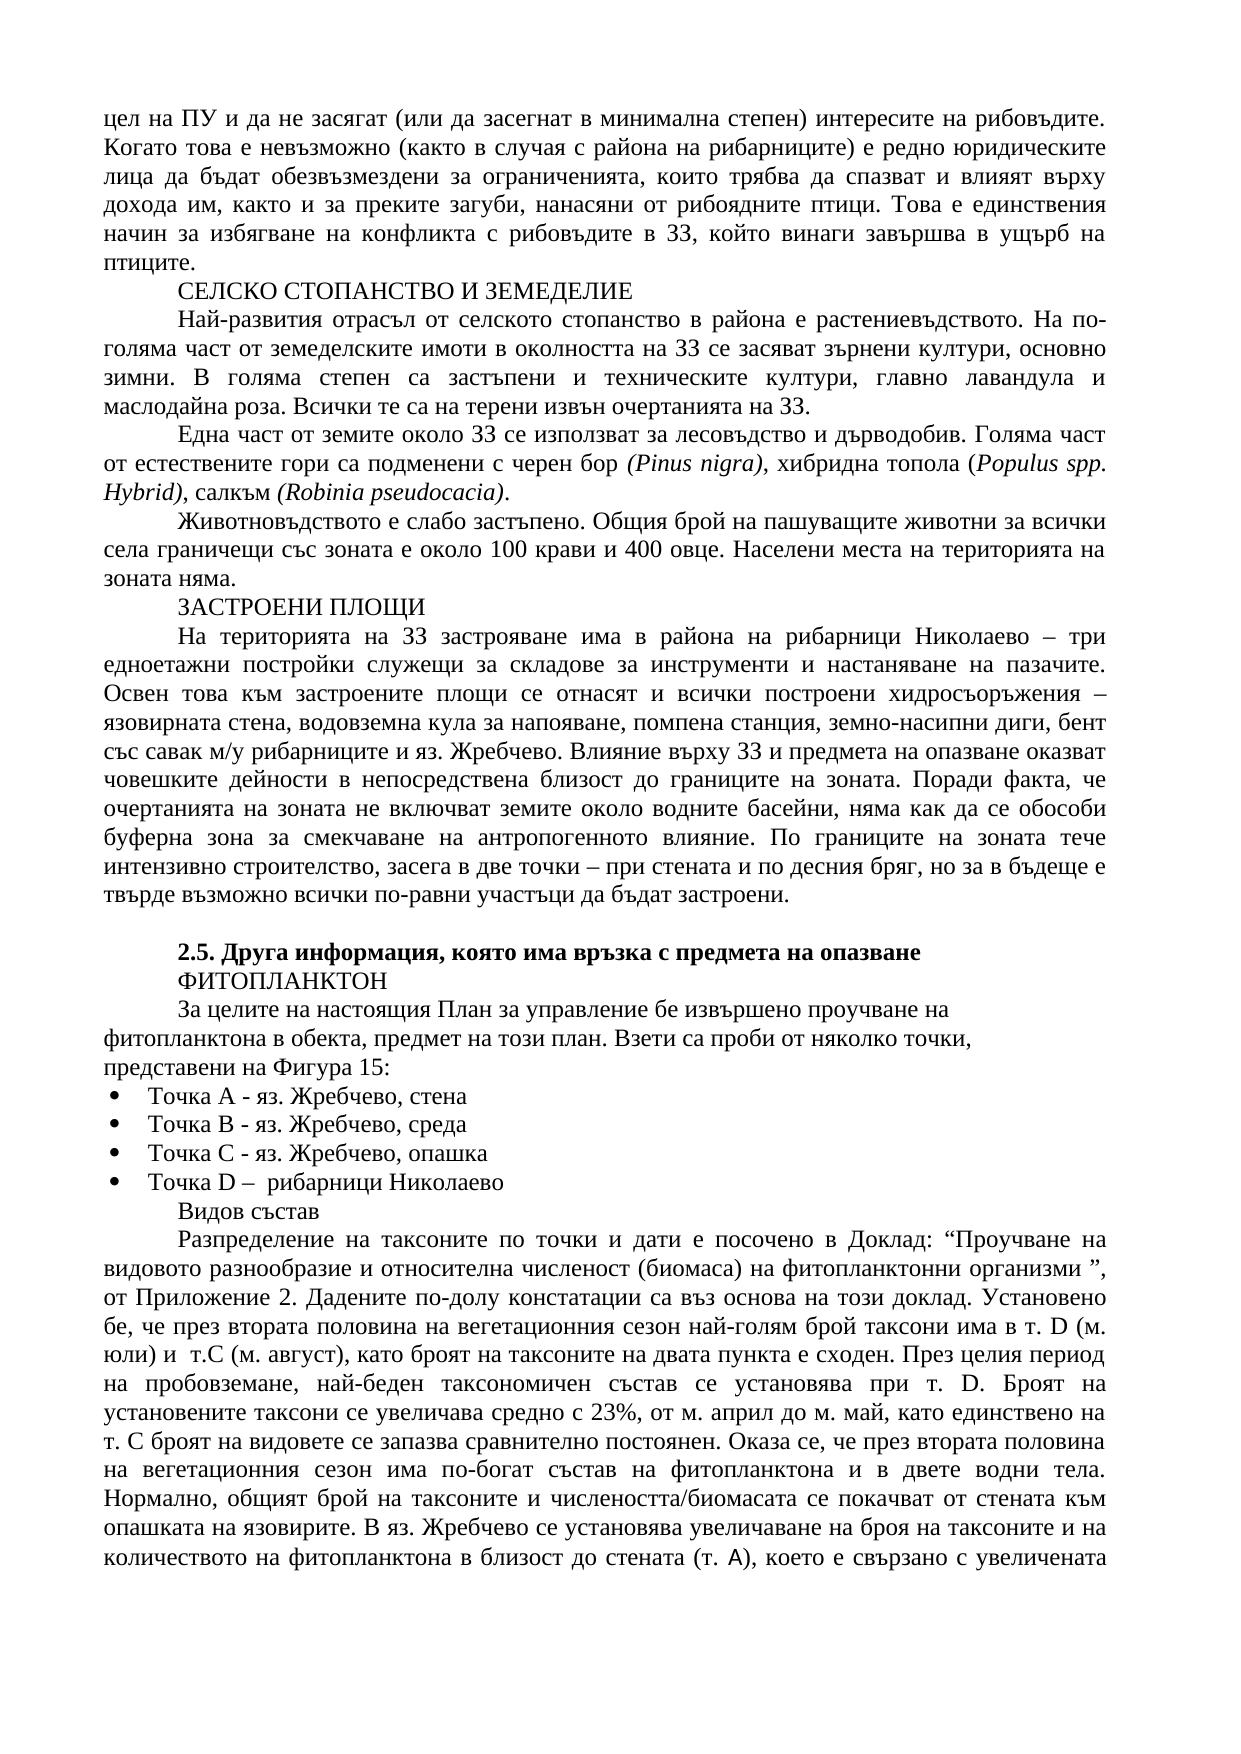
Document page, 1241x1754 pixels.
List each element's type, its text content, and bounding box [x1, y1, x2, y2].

text ФИТОПЛАНКТОН [103, 966, 1107, 994]
list Точка D – рибарници Николаево [110, 1167, 1107, 1196]
text Видов състав [103, 1196, 1107, 1224]
text Животновъдството е слабо застъпено. Общия брой на пашуващите животни за всички села граничещи със зоната е около 100 крави и 400 овце. Населени места на територията на зоната няма. [103, 506, 1107, 592]
text Най-развития отрасъл от селското стопанство в района е растениевъдството. На по-голяма част от земеделските имоти в околността на ЗЗ се засяват зърнени култури, основно зимни. В голяма степен са застъпени и техническите култури, главно лавандула и маслодайна роза. Всички те са на терени извън очертанията на ЗЗ. [103, 304, 1107, 419]
list Точка B - яз. Жребчево, среда [110, 1109, 1107, 1138]
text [103, 1224, 1107, 1571]
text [103, 103, 1107, 276]
text Една част от земите около ЗЗ се използват за лесовъдство и дърводобив. Голяма част от естествените гори са подменени с черен бор (Pinus nigra), хибридна топола (Populus spp. Hybrid), салкъм (Robinia pseudocacia). [103, 419, 1107, 506]
text 2.5. Друга информация, която има връзка с предмета на опазване [103, 937, 1107, 966]
list Точка C - яз. Жребчево, опашка [110, 1138, 1107, 1167]
text СЕЛСКО СТОПАНСТВО И ЗЕМЕДЕЛИЕ [103, 276, 1107, 304]
text За целите на настоящия План за управление бе извършено проучване на фитопланктона в обекта, предмет на този план. Взети са проби от няколко точки, представени на Фигура 15: [103, 994, 1107, 1081]
text На територията на ЗЗ застрояване има в района на рибарници Николаево – три едноетажни постройки служещи за складове за инструменти и настаняване на пазачите. Освен това към застроените площи се отнасят и всички построени хидросъоръжения – язовирната стена, водовземна кула за напояване, помпена станция, земно-насипни диги, бент със савак м/у рибарниците и яз. Жребчево. Влияние върху ЗЗ и предмета на опазване оказват човешките дейности в непосредствена близост до границите на зоната. Поради факта, че очертанията на зоната не включват земите около водните басейни, няма как да се обособи буферна зона за смекчаване на антропогенното влияние. По границите на зоната тече интензивно строителство, засега в две точки – при стената и по десния бряг, но за в бъдеще е твърде възможно всички по-равни участъци да бъдат застроени. [103, 621, 1107, 908]
list Точка A - яз. Жребчево, стена [110, 1081, 1107, 1109]
text ЗАСТРОЕНИ ПЛОЩИ [103, 592, 1107, 621]
